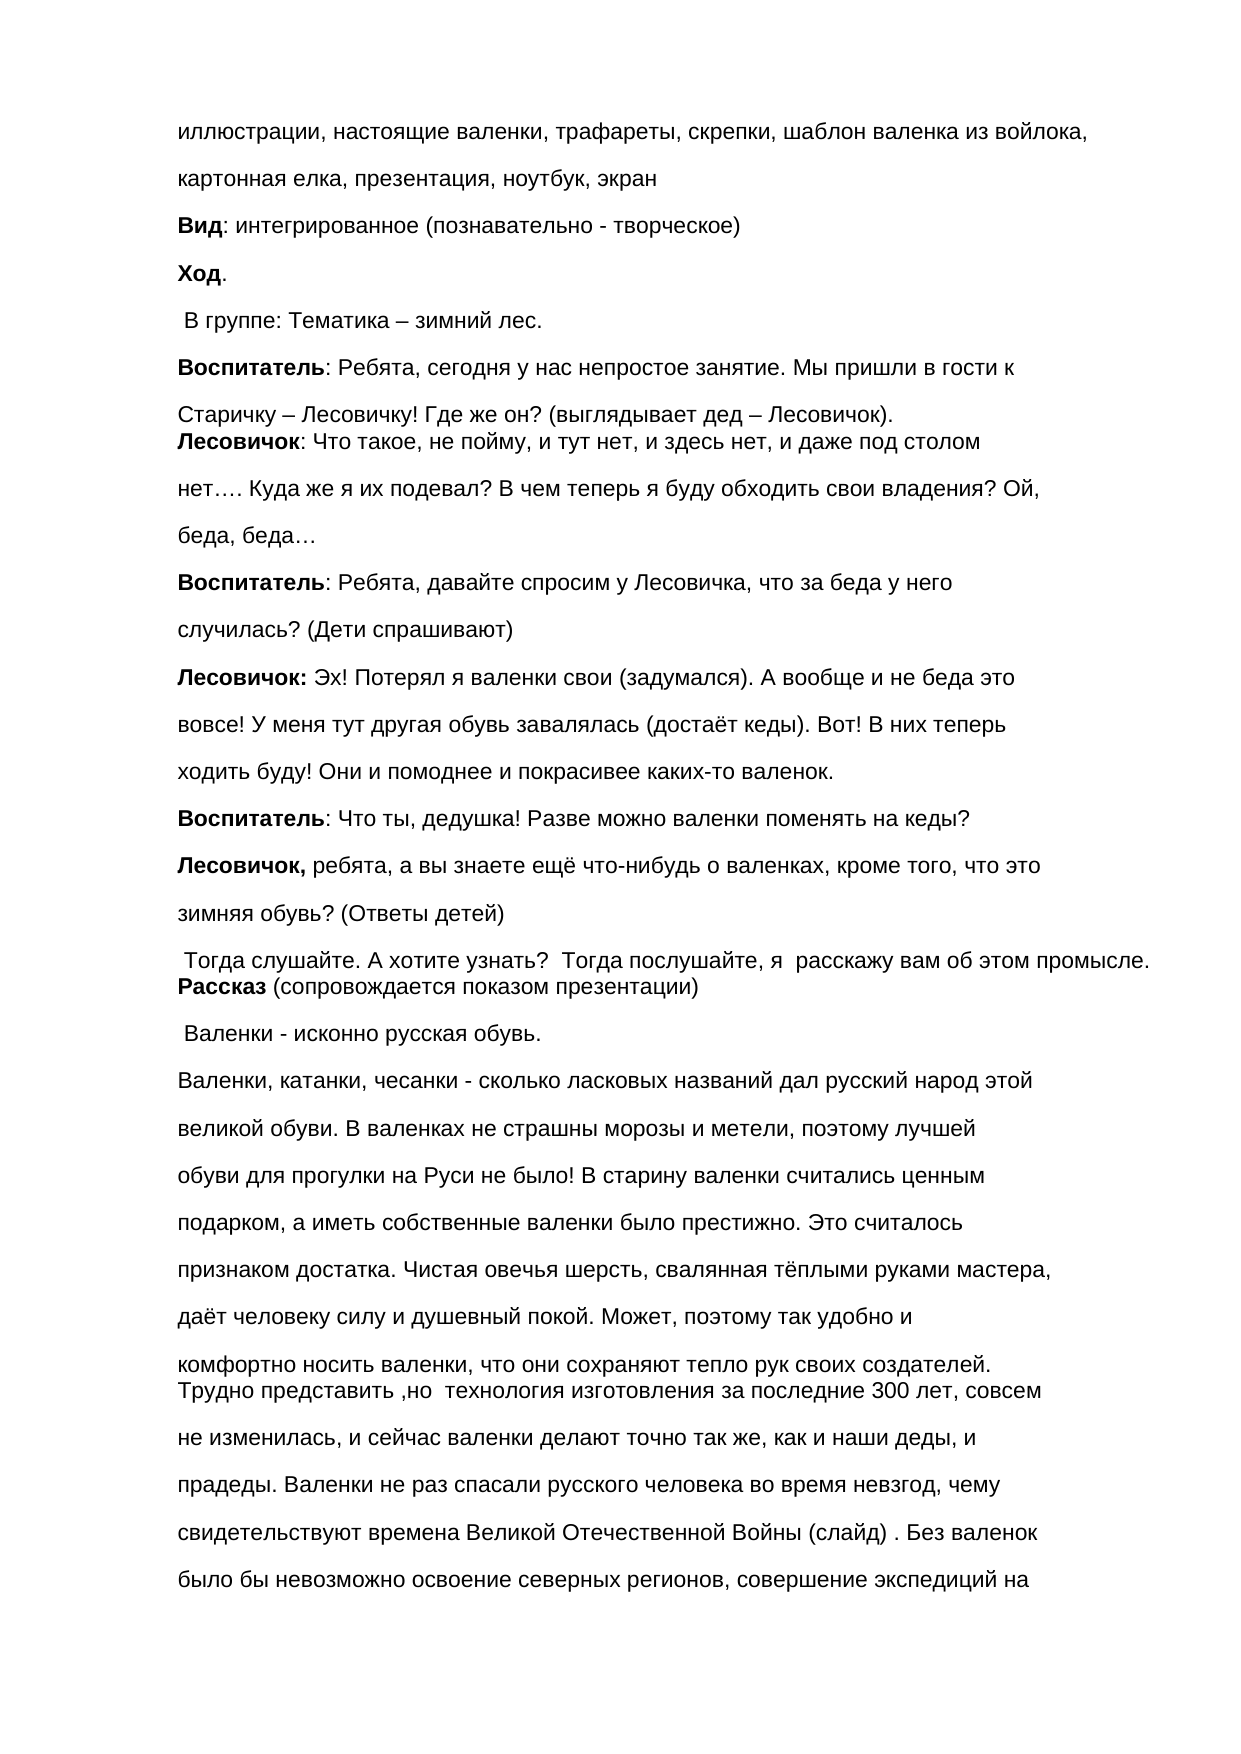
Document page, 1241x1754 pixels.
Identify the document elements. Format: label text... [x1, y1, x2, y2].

text прадеды. Валенки не раз спасали русского человека во время невзгод, чему [177, 1471, 1152, 1498]
text случилась? (Дети спрашивают) [177, 616, 1152, 643]
text иллюстрации, настоящие валенки, трафареты, скрепки, шаблон валенка из войлока, [177, 118, 1152, 144]
text В группе: Тематика – зимний лес. [177, 307, 1152, 333]
text Валенки, катанки, чесанки - сколько ласковых названий дал русский народ этой [177, 1067, 1152, 1094]
text зимняя обувь? (Ответы детей) [177, 899, 1152, 926]
text Лесовичок: Эх! Потерял я валенки свои (задумался). А вообще и не беда это [177, 663, 1152, 690]
text Ход. [177, 260, 1152, 286]
text Старичку – Лесовичку! Где же он? (выглядывает дед – Лесовичок). Лесовичок: Что такое, не пойму, и тут нет, и здесь нет, и даже под столом [177, 401, 1152, 454]
text Воспитатель: Ребята, сегодня у нас непростое занятие. Мы пришли в гости к [177, 354, 1152, 380]
text великой обуви. В валенках не страшны морозы и метели, поэтому лучшей [177, 1114, 1152, 1141]
text обуви для прогулки на Руси не было! В старину валенки считались ценным [177, 1162, 1152, 1188]
text ходить буду! Они и помоднее и покрасивее каких-то валенок. [177, 758, 1152, 784]
text Тогда слушайте. А хотите узнать? Тогда послушайте, я расскажу вам об этом промысле. Рассказ (сопровождается показом презентации) [177, 947, 1152, 999]
text Лесовичок, ребята, а вы знаете ещё что-нибудь о валенках, кроме того, что это [177, 852, 1152, 879]
text признаком достатка. Чистая овечья шерсть, свалянная тёплыми руками мастера, [177, 1256, 1152, 1282]
text подарком, а иметь собственные валенки было престижно. Это считалось [177, 1209, 1152, 1235]
text Воспитатель: Ребята, давайте спросим у Лесовичка, что за беда у него [177, 569, 1152, 596]
text комфортно носить валенки, что они сохраняют тепло рук своих создателей. Трудно представить ,но технология изготовления за последние 300 лет, совсем [177, 1351, 1152, 1403]
text даёт человеку силу и душевный покой. Может, поэтому так удобно и [177, 1303, 1152, 1330]
text нет…. Куда же я их подевал? В чем теперь я буду обходить свои владения? Ой, [177, 475, 1152, 501]
text свидетельствуют времена Великой Отечественной Войны (слайд) . Без валенок [177, 1518, 1152, 1545]
text Валенки - исконно русская обувь. [177, 1020, 1152, 1047]
text вовсе! У меня тут другая обувь завалялась (достаёт кеды). Вот! В них теперь [177, 711, 1152, 737]
text Воспитатель: Что ты, дедушка! Разве можно валенки поменять на кеды? [177, 805, 1152, 831]
text беда, беда… [177, 522, 1152, 548]
text Вид: интегрированное (познавательно - творческое) [177, 212, 1152, 239]
text было бы невозможно освоение северных регионов, совершение экспедиций на [177, 1566, 1152, 1592]
text не изменилась, и сейчас валенки делают точно так же, как и наши деды, и [177, 1424, 1152, 1450]
text картонная елка, презентация, ноутбук, экран [177, 165, 1152, 192]
